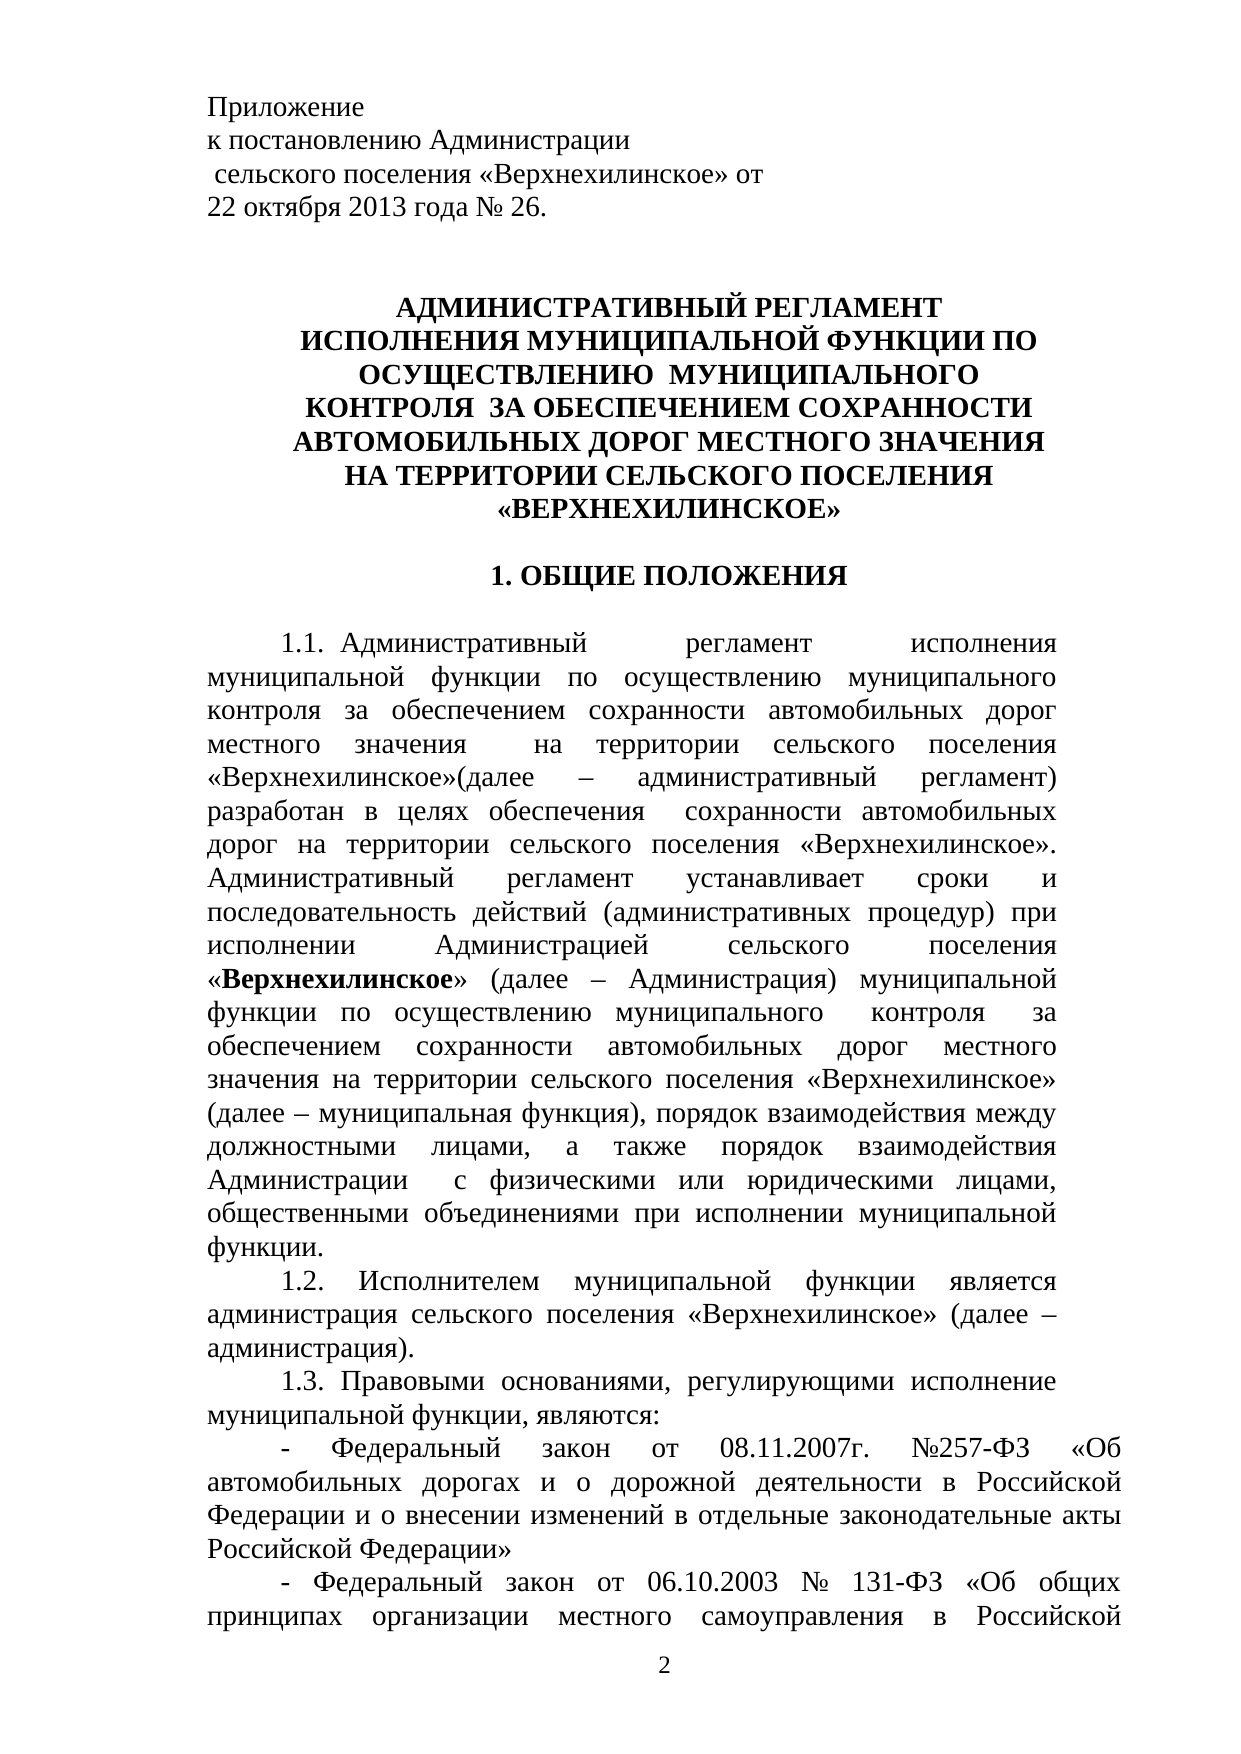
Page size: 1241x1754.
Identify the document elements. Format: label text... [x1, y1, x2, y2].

text 22 октября 2013 года № 26. [207, 189, 1057, 223]
text АДМИНИСТРАТИВНЫЙ РЕГЛАМЕНТ [281, 290, 1057, 323]
text 1.3. Правовыми основаниями, регулирующими исполнение муниципальной функции, являются: [207, 1363, 1057, 1430]
text 1. ОБЩИЕ ПОЛОЖЕНИЯ [281, 558, 1057, 592]
text Приложение [207, 89, 1057, 122]
text сельского поселения «Верхнехилинское» от [207, 156, 1057, 189]
text 1.1. Административный регламент исполнения муниципальной функции по осуществлению муниципального контроля за обеспечением сохранности автомобильных дорог местного значения на территории сельского поселения «Верхнехилинское»(далее – административный регламент) разработан в целях обеспечения сохранности автомобильных дорог на территории сельского поселения «Верхнехилинское». Административный регламент устанавливает сроки и последовательность действий (административных процедур) при исполнении Администрацией сельского поселения «Верхнехилинское» (далее – Администрация) муниципальной функции по осуществлению муниципального контроля за обеспечением сохранности автомобильных дорог местного значения на территории сельского поселения «Верхнехилинское» (далее – муниципальная функция), порядок взаимодействия между должностными лицами, а также порядок взаимодействия Администрации с физическими или юридическими лицами, общественными объединениями при исполнении муниципальной функции. [207, 625, 1057, 1263]
text ИСПОЛНЕНИЯ МУНИЦИПАЛЬНОЙ ФУНКЦИИ ПО ОСУЩЕСТВЛЕНИЮ МУНИЦИПАЛЬНОГО КОНТРОЛЯ ЗА ОБЕСПЕЧЕНИЕМ СОХРАННОСТИ АВТОМОБИЛЬНЫХ ДОРОГ МЕСТНОГО ЗНАЧЕНИЯ НА ТЕРРИТОРИИ СЕЛЬСКОГО ПОСЕЛЕНИЯ «ВЕРХНЕХИЛИНСКОЕ» [281, 323, 1057, 525]
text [207, 1564, 1122, 1632]
text к постановлению Администрации [207, 122, 1057, 156]
text 1.2. Исполнителем муниципальной функции является администрация сельского поселения «Верхнехилинское» (далее – администрация). [207, 1263, 1057, 1363]
text - Федеральный закон от 08.11.2007г. №257-ФЗ «Об автомобильных дорогах и о дорожной деятельности в Российской Федерации и о внесении изменений в отдельные законодательные акты Российской Федерации» [207, 1430, 1122, 1564]
